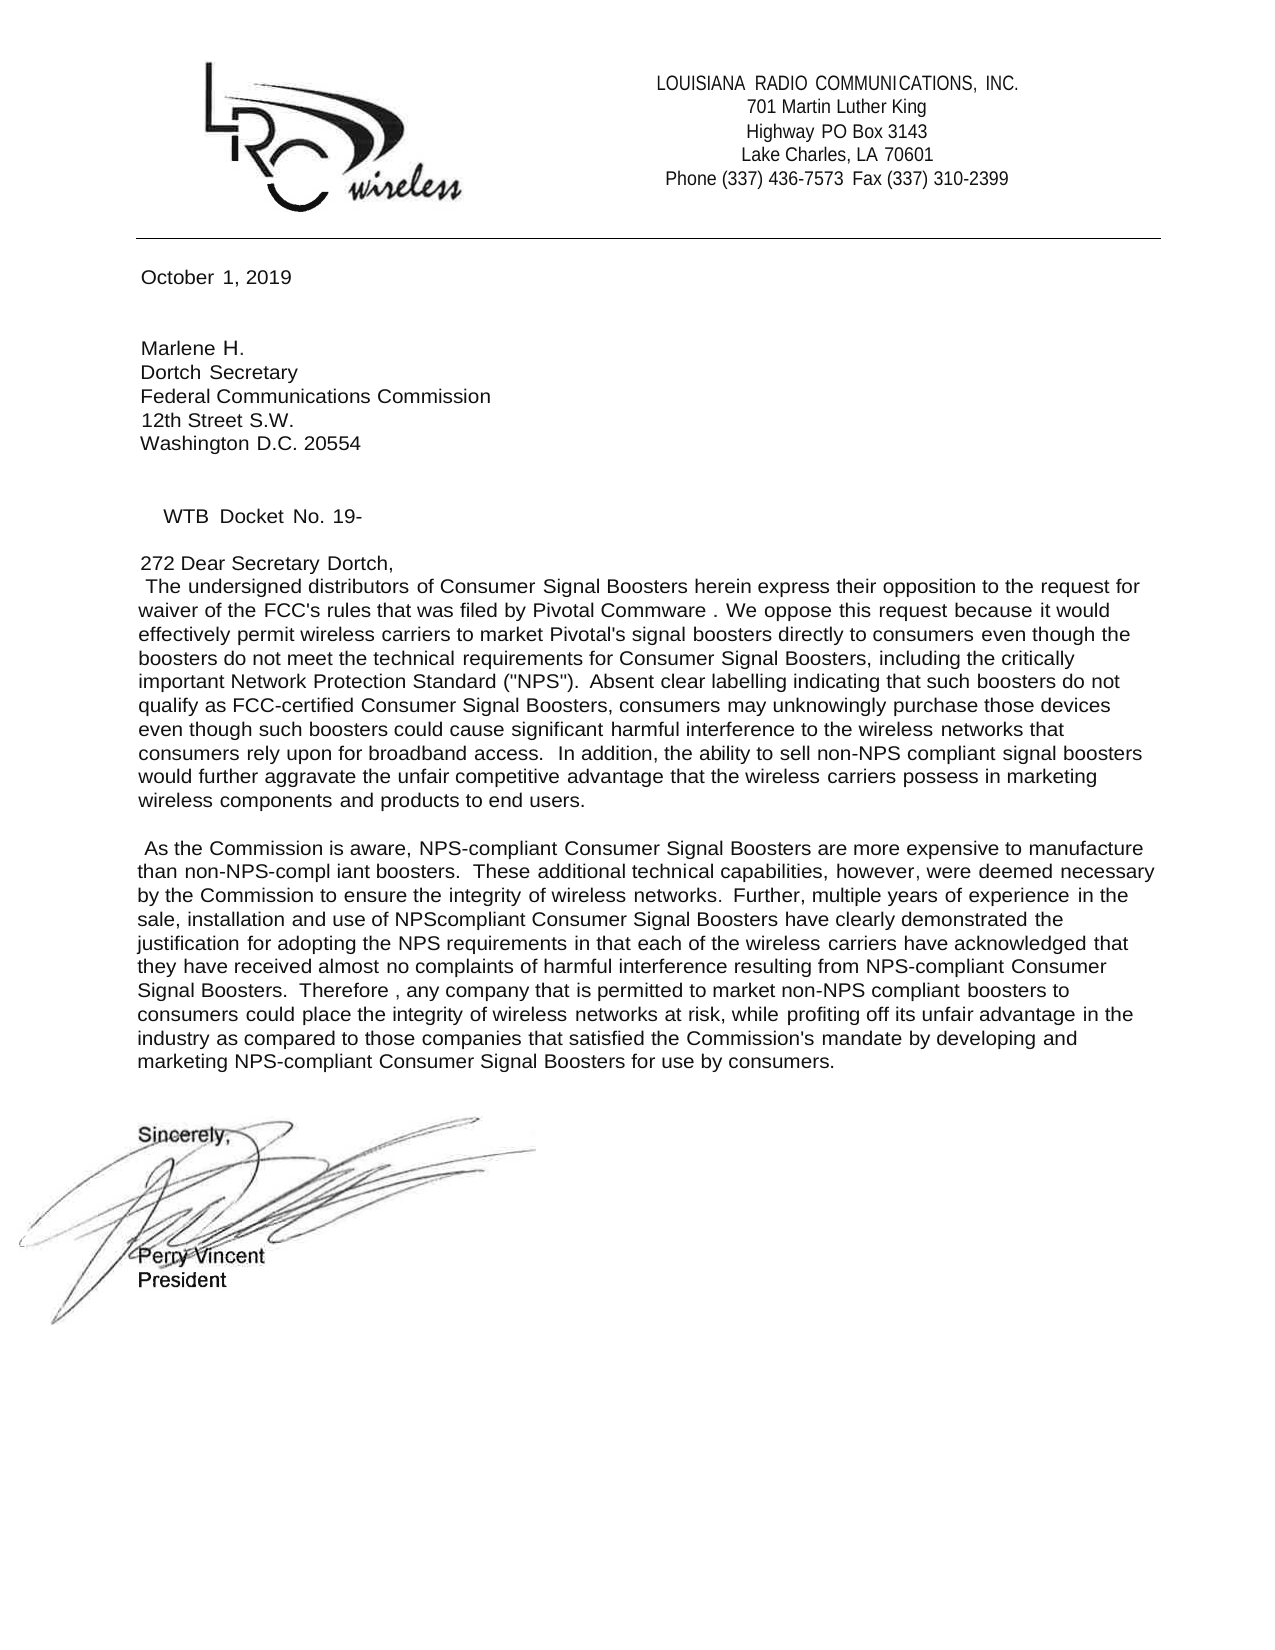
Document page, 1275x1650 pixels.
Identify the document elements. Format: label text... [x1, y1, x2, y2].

text Washington D.C. 20554 [140, 432, 493, 455]
picture [203, 60, 464, 212]
text October 1, 2019 [141, 266, 493, 288]
text LOUISIANA RADIO COMMUNICATIONS, INC. [656, 71, 1019, 95]
text 701 Martin Luther King Highway PO Box 3143 [714, 95, 959, 142]
text Phone (337) 436-7573 Fax (337) 310-2399 [654, 167, 1019, 189]
text WTB Docket No. 19-272 Dear Secretary Dortch, [140, 504, 397, 575]
text As the Commission is aware, NPS-compliant Consumer Signal Boosters are more expensive to manufacture than non-NPS-compl iant boosters. These additional technical capabilities, however, were deemed necessary by the Commission to ensure the integrity of wireless networks. Further, multiple years of experience in the sale, installation and use of NPScompliant Consumer Signal Boosters have clearly demonstrated the justification for adopting the NPS requirements in that each of the wireless carriers have acknowledged that they have received almost no complaints of harmful interference resulting from NPS-compliant Consumer Signal Boosters. Therefore , any company that is permitted to market non-NPS compliant boosters to consumers could place the integrity of wireless networks at risk, while profiting off its unfair advantage in the industry as compared to those companies that satisfied the Commission's mandate by developing and marketing NPS-compliant Consumer Signal Boosters for use by consumers. [137, 836, 1156, 1073]
text The undersigned distributors of Consumer Signal Boosters herein express their opposition to the request for waiver of the FCC's rules that was filed by Pivotal Commware . We oppose this request because it would effectively permit wireless carriers to market Pivotal's signal boosters directly to consumers even though the boosters do not meet the technical requirements for Consumer Signal Boosters, including the critically important Network Protection Standard ("NPS"). Absent clear labelling indicating that such boosters do not qualify as FCC-certified Consumer Signal Boosters, consumers may unknowingly purchase those devices even though such boosters could cause significant harmful interference to the wireless networks that consumers rely upon for broadband access. In addition, the ability to sell non-NPS compliant signal boosters would further aggravate the unfair competitive advantage that the wireless carriers possess in marketing wireless components and products to end users. [138, 575, 1156, 812]
text Lake Charles, LA 70601 [656, 144, 1019, 166]
text Federal Communications Commission 12th Street S.W. [140, 385, 493, 431]
picture [17, 1116, 536, 1325]
text Marlene H. Dortch Secretary [140, 336, 311, 383]
